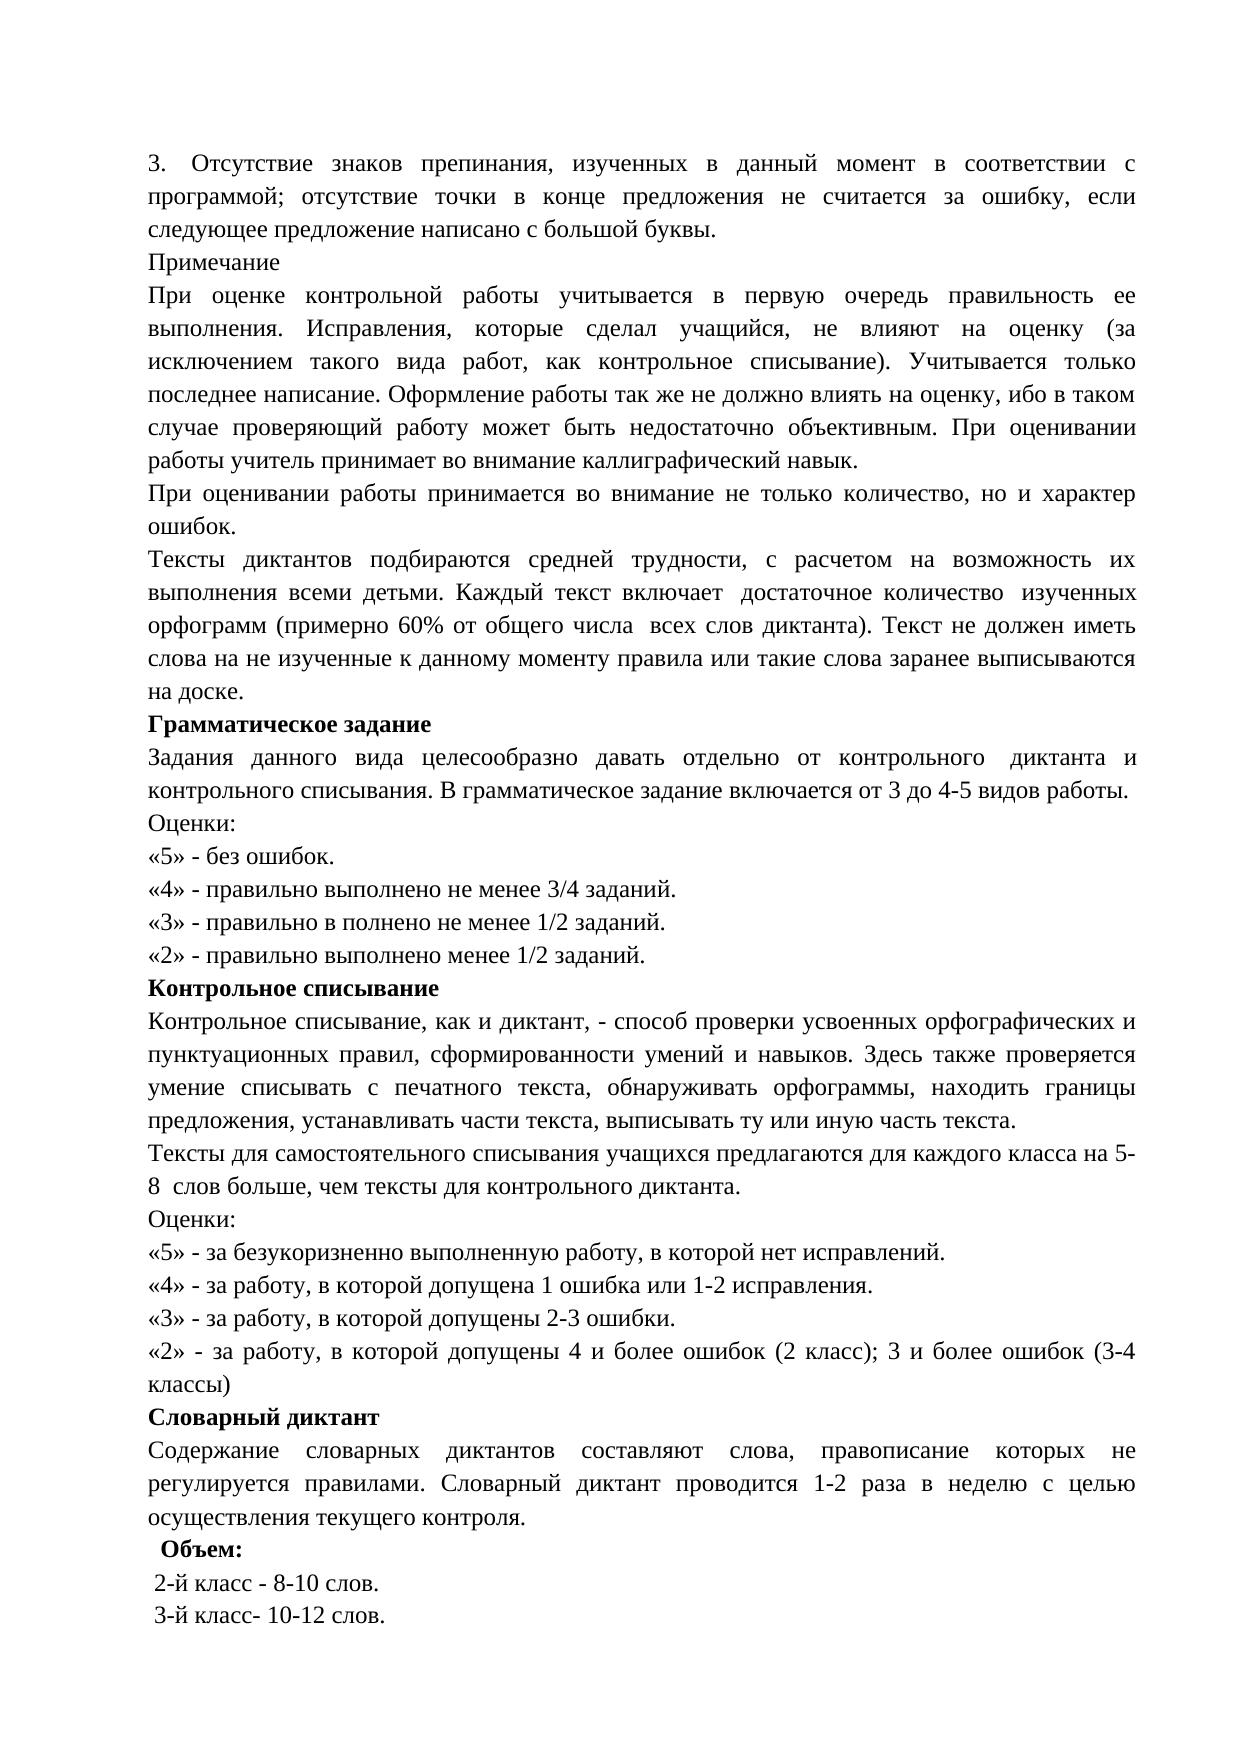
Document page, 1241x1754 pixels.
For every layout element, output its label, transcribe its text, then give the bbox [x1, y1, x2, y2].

text Тексты для самостоятельного списывания учащихся предлагаются для каждого класса на 5-8 слов больше, чем тексты для контрольного диктанта. [148, 1138, 1137, 1200]
text «2» - правильно выполнено менее 1/2 заданий. [148, 940, 1137, 969]
text «5» - без ошибок. [148, 841, 1137, 870]
text Оценки: [148, 808, 1137, 837]
text 3. Отсутствие знаков препинания, изученных в данный момент в соответствии с программой; отсутствие точки в конце предложения не считается за ошибку, если следующее предложение написано с большой буквы. [148, 148, 1137, 242]
text Оценки: [148, 1204, 1137, 1233]
text Примечание [148, 247, 1137, 276]
text 2-й класс - 8-10 слов. [148, 1568, 1137, 1596]
text При оценивании работы принимается во внимание не только количество, но и характер ошибок. [148, 478, 1137, 540]
text «4» - правильно выполнено не менее 3/4 заданий. [148, 874, 1137, 903]
text Задания данного вида целесообразно давать отдельно от контрольного диктанта и контрольного списывания. В грамматическое задание включается от 3 до 4-5 видов работы. [148, 742, 1137, 804]
text Грамматическое задание [148, 709, 1137, 738]
text «4» - за работу, в которой допущена 1 ошибка или 1-2 исправления. [148, 1270, 1137, 1299]
text Словарный диктант [148, 1402, 1137, 1431]
text При оценке контрольной работы учитывается в первую очередь правильность ее выполнения. Исправления, которые сделал учащийся, не влияют на оценку (за исключением такого вида работ, как контрольное списывание). Учитывается только последнее написание. Оформление работы так же не должно влиять на оценку, ибо в таком случае проверяющий работу может быть недостаточно объективным. При оценивании работы учитель принимает во внимание каллиграфический навык. [148, 280, 1137, 474]
text «5» - за безукоризненно выполненную работу, в которой нет исправлений. [148, 1237, 1137, 1266]
text «3» - правильно в полнено не менее 1/2 заданий. [148, 907, 1137, 936]
text Объем: [148, 1534, 1137, 1563]
text Контрольное списывание [148, 973, 1137, 1002]
text «2» - за работу, в которой допущены 4 и более ошибок (2 класс); 3 и более ошибок (3-4 классы) [148, 1336, 1137, 1398]
text «3» - за работу, в которой допущены 2-3 ошибки. [148, 1303, 1137, 1332]
text Тексты диктантов подбираются средней трудности, с расчетом на возможность их выполнения всеми детьми. Каждый текст включает достаточное количество изученных орфограмм (примерно 60% от общего числа всех слов диктанта). Текст не должен иметь слова на не изученные к данному моменту правила или такие слова заранее выписываются на доске. [148, 544, 1137, 705]
text 3-й класс- 10-12 слов. [148, 1601, 1137, 1629]
text Контрольное списывание, как и диктант, - способ проверки усвоенных орфографических и пунктуационных правил, сформированности умений и навыков. Здесь также проверяется умение списывать с печатного текста, обнаруживать орфограммы, находить границы предложения, устанавливать части текста, выписывать ту или иную часть текста. [148, 1006, 1137, 1134]
text Содержание словарных диктантов составляют слова, правописание которых не регулируется правилами. Словарный диктант проводится 1-2 раза в неделю с целью осуществления текущего контроля. [148, 1436, 1137, 1530]
